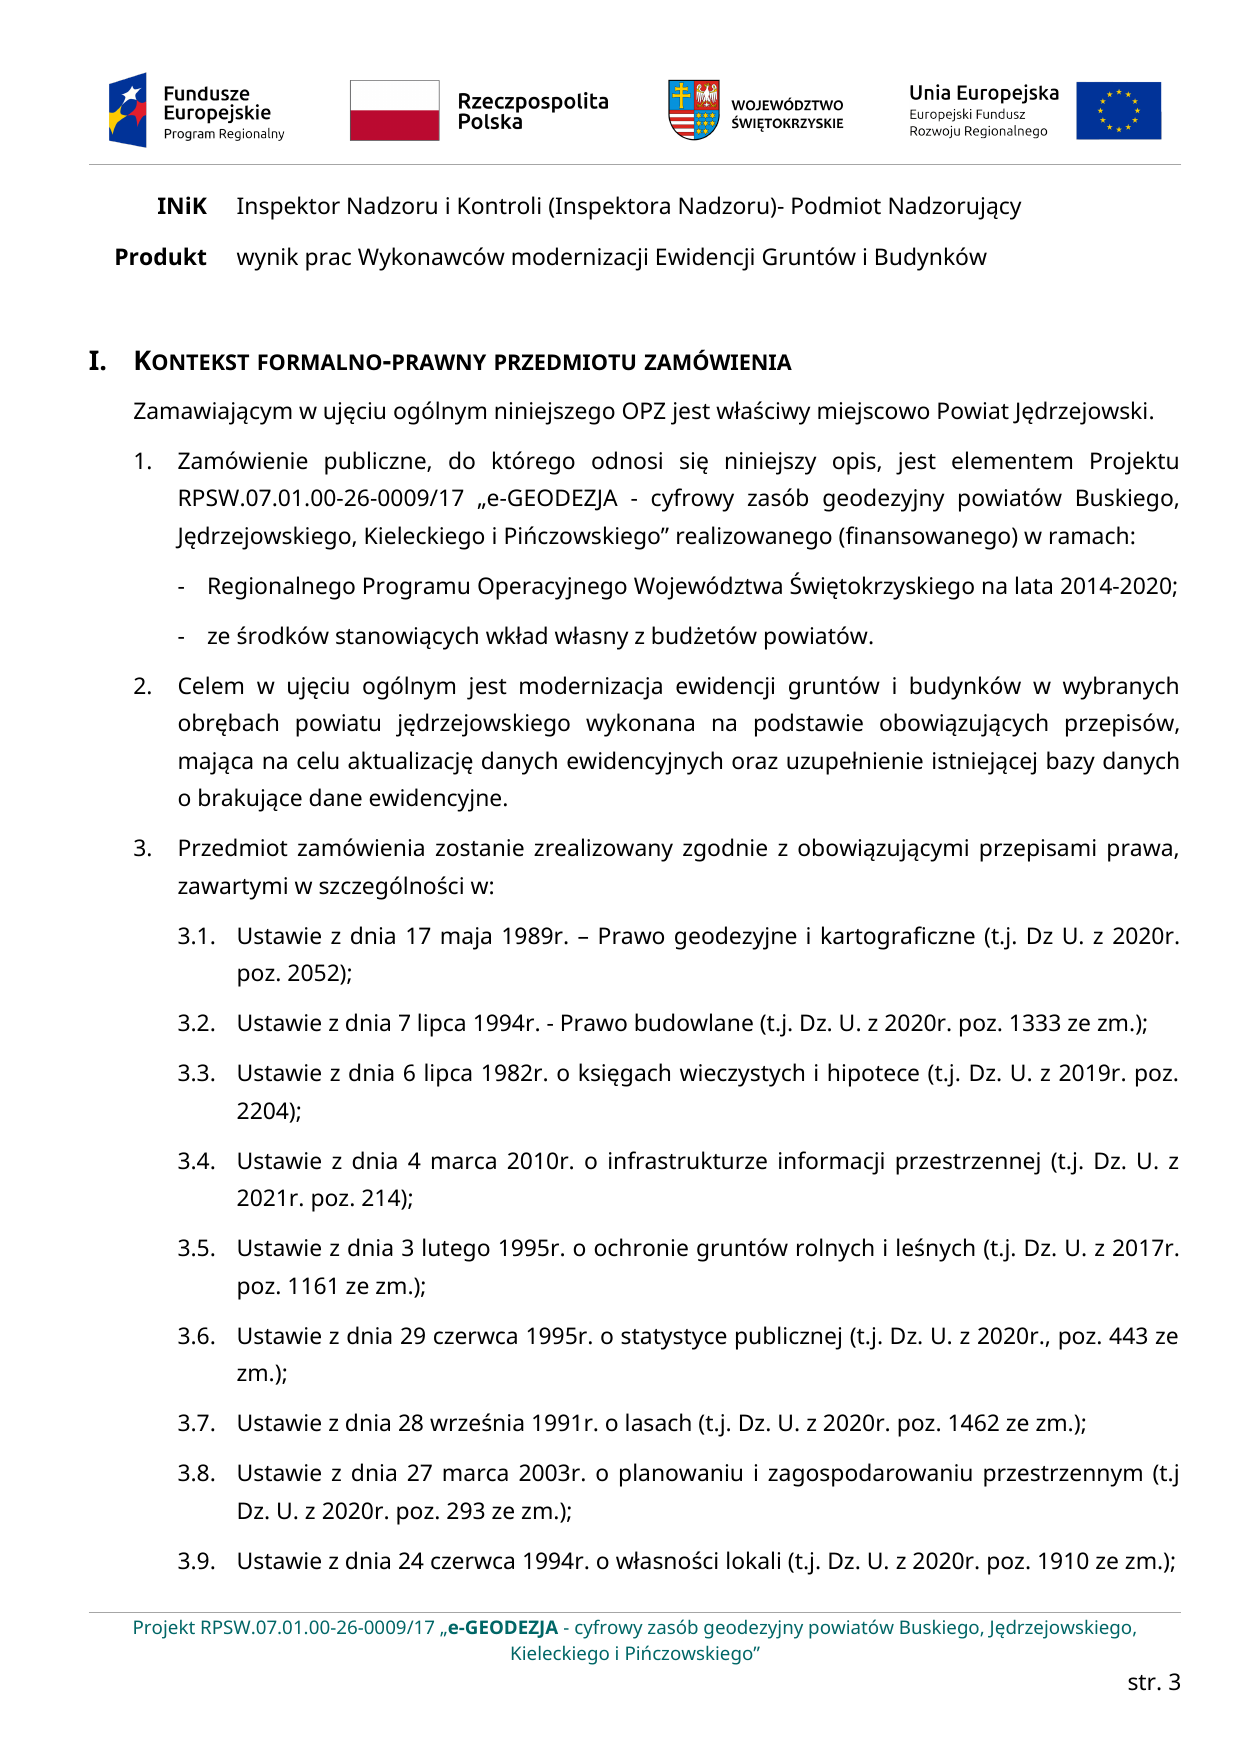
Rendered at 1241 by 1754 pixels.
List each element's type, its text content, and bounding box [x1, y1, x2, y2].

text INiK Inspektor Nadzoru i Kontroli (Inspektora Nadzoru)- Podmiot Nadzorujący [89, 190, 1181, 222]
list Zamawiającym w ujęciu ogólnym niniejszego OPZ jest właściwy miejscowo Powiat Jędrzejowski. [133, 394, 1181, 426]
list Zamówienie publiczne, do którego odnosi się niniejszy opis, jest elementem Projektu RPSW.07.01.00-26-0009/17 „e-GEODEZJA - cyfrowy zasób geodezyjny powiatów Buskiego, Jędrzejowskiego, Kieleckiego i Pińczowskiego” realizowanego (finansowanego) w ramach: [133, 444, 1181, 551]
picture [93, 59, 1177, 163]
list Ustawie z dnia 29 czerwca 1995r. o statystyce publicznej (t.j. Dz. U. z 2020r., poz. 443 ze zm.); [177, 1319, 1181, 1388]
list Ustawie z dnia 3 lutego 1995r. o ochronie gruntów rolnych i leśnych (t.j. Dz. U. z 2017r. poz. 1161 ze zm.); [177, 1232, 1181, 1301]
list - ze środków stanowiących wkład własny z budżetów powiatów. [177, 619, 1181, 651]
list Celem w ujęciu ogólnym jest modernizacja ewidencji gruntów i budynków w wybranych obrębach powiatu jędrzejowskiego wykonana na podstawie obowiązujących przepisów, mająca na celu aktualizację danych ewidencyjnych oraz uzupełnienie istniejącej bazy danych o brakujące dane ewidencyjne. [133, 669, 1181, 813]
list Ustawie z dnia 7 lipca 1994r. - Prawo budowlane (t.j. Dz. U. z 2020r. poz. 1333 ze zm.); [177, 1007, 1181, 1038]
subtitle Kontekst formalno-prawny przedmiotu zamówienia [89, 342, 1181, 378]
list Ustawie z dnia 27 marca 2003r. o planowaniu i zagospodarowaniu przestrzennym (t.j Dz. U. z 2020r. poz. 293 ze zm.); [177, 1457, 1181, 1526]
list Ustawie z dnia 24 czerwca 1994r. o własności lokali (t.j. Dz. U. z 2020r. poz. 1910 ze zm.); [177, 1544, 1181, 1576]
list - Regionalnego Programu Operacyjnego Województwa Świętokrzyskiego na lata 2014-2020; [177, 569, 1181, 601]
list Ustawie z dnia 28 września 1991r. o lasach (t.j. Dz. U. z 2020r. poz. 1462 ze zm.); [177, 1407, 1181, 1438]
list Przedmiot zamówienia zostanie zrealizowany zgodnie z obowiązującymi przepisami prawa, zawartymi w szczególności w: [133, 832, 1181, 901]
list Ustawie z dnia 6 lipca 1982r. o księgach wieczystych i hipotece (t.j. Dz. U. z 2019r. poz. 2204); [177, 1057, 1181, 1126]
list Ustawie z dnia 4 marca 2010r. o infrastrukturze informacji przestrzennej (t.j. Dz. U. z 2021r. poz. 214); [177, 1144, 1181, 1213]
text Produkt wynik prac Wykonawców modernizacji Ewidencji Gruntów i Budynków [89, 241, 1181, 272]
list Ustawie z dnia 17 maja 1989r. – Prawo geodezyjne i kartograficzne (t.j. Dz U. z 2020r. poz. 2052); [177, 919, 1181, 988]
